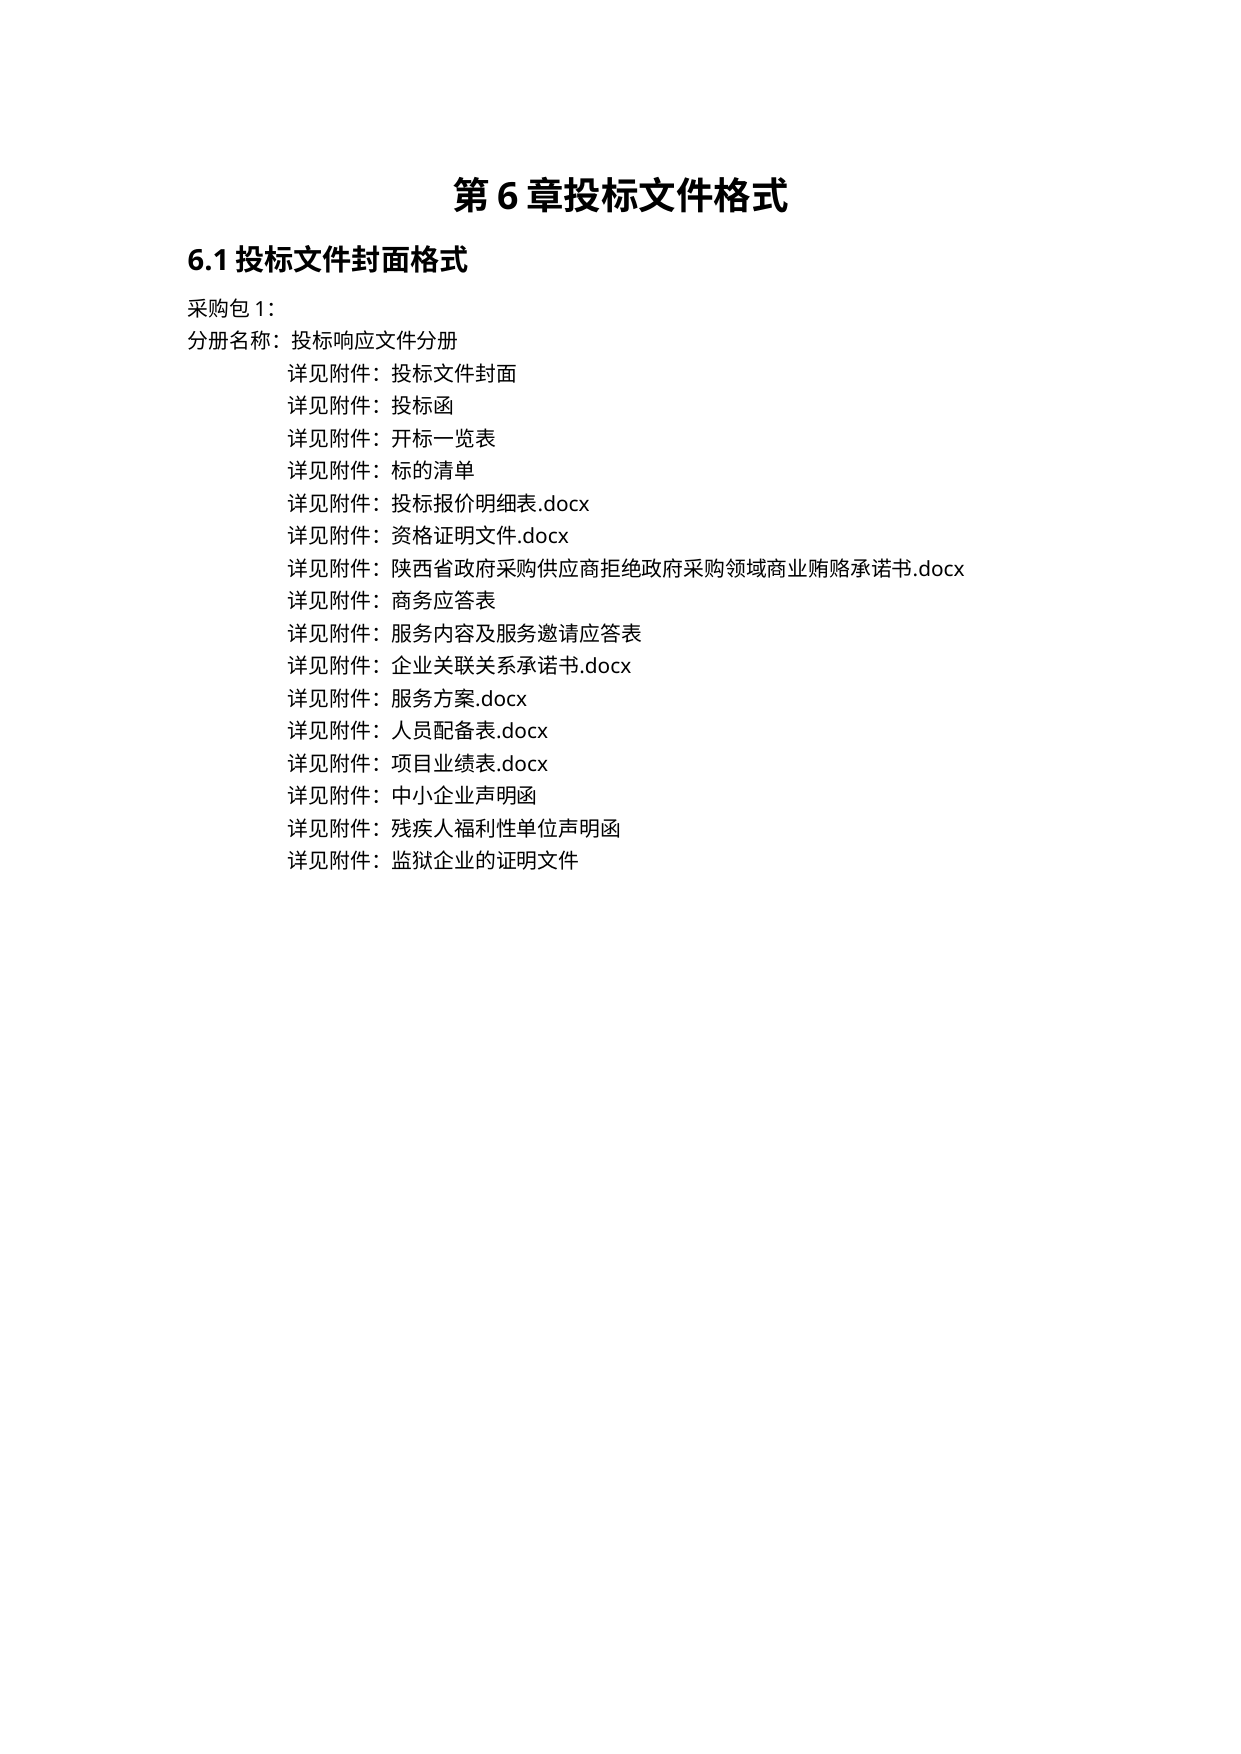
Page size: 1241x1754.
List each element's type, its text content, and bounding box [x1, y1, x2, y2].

text 详见附件：服务内容及服务邀请应答表 [187, 617, 1053, 649]
text 详见附件：开标一览表 [187, 422, 1053, 454]
text 6.1投标文件封面格式 [187, 227, 1053, 292]
text 详见附件：服务方案.docx [187, 682, 1053, 714]
text 详见附件：标的清单 [187, 454, 1053, 487]
text 详见附件：投标文件封面 [187, 357, 1053, 389]
text 详见附件：投标函 [187, 389, 1053, 422]
text 分册名称：投标响应文件分册 [187, 324, 1053, 357]
text 详见附件：项目业绩表.docx [187, 747, 1053, 779]
text 采购包1： [187, 292, 1053, 324]
text 第6章投标文件格式 [187, 162, 1053, 227]
text 详见附件：中小企业声明函 [187, 779, 1053, 812]
text 详见附件：监狱企业的证明文件 [187, 844, 1053, 877]
text 详见附件：商务应答表 [187, 584, 1053, 617]
text 详见附件：企业关联关系承诺书.docx [187, 649, 1053, 682]
text 详见附件：资格证明文件.docx [187, 519, 1053, 552]
text 详见附件：投标报价明细表.docx [187, 487, 1053, 519]
text 详见附件：残疾人福利性单位声明函 [187, 812, 1053, 844]
text 详见附件：人员配备表.docx [187, 714, 1053, 747]
text 详见附件：陕西省政府采购供应商拒绝政府采购领域商业贿赂承诺书.docx [187, 552, 1053, 584]
